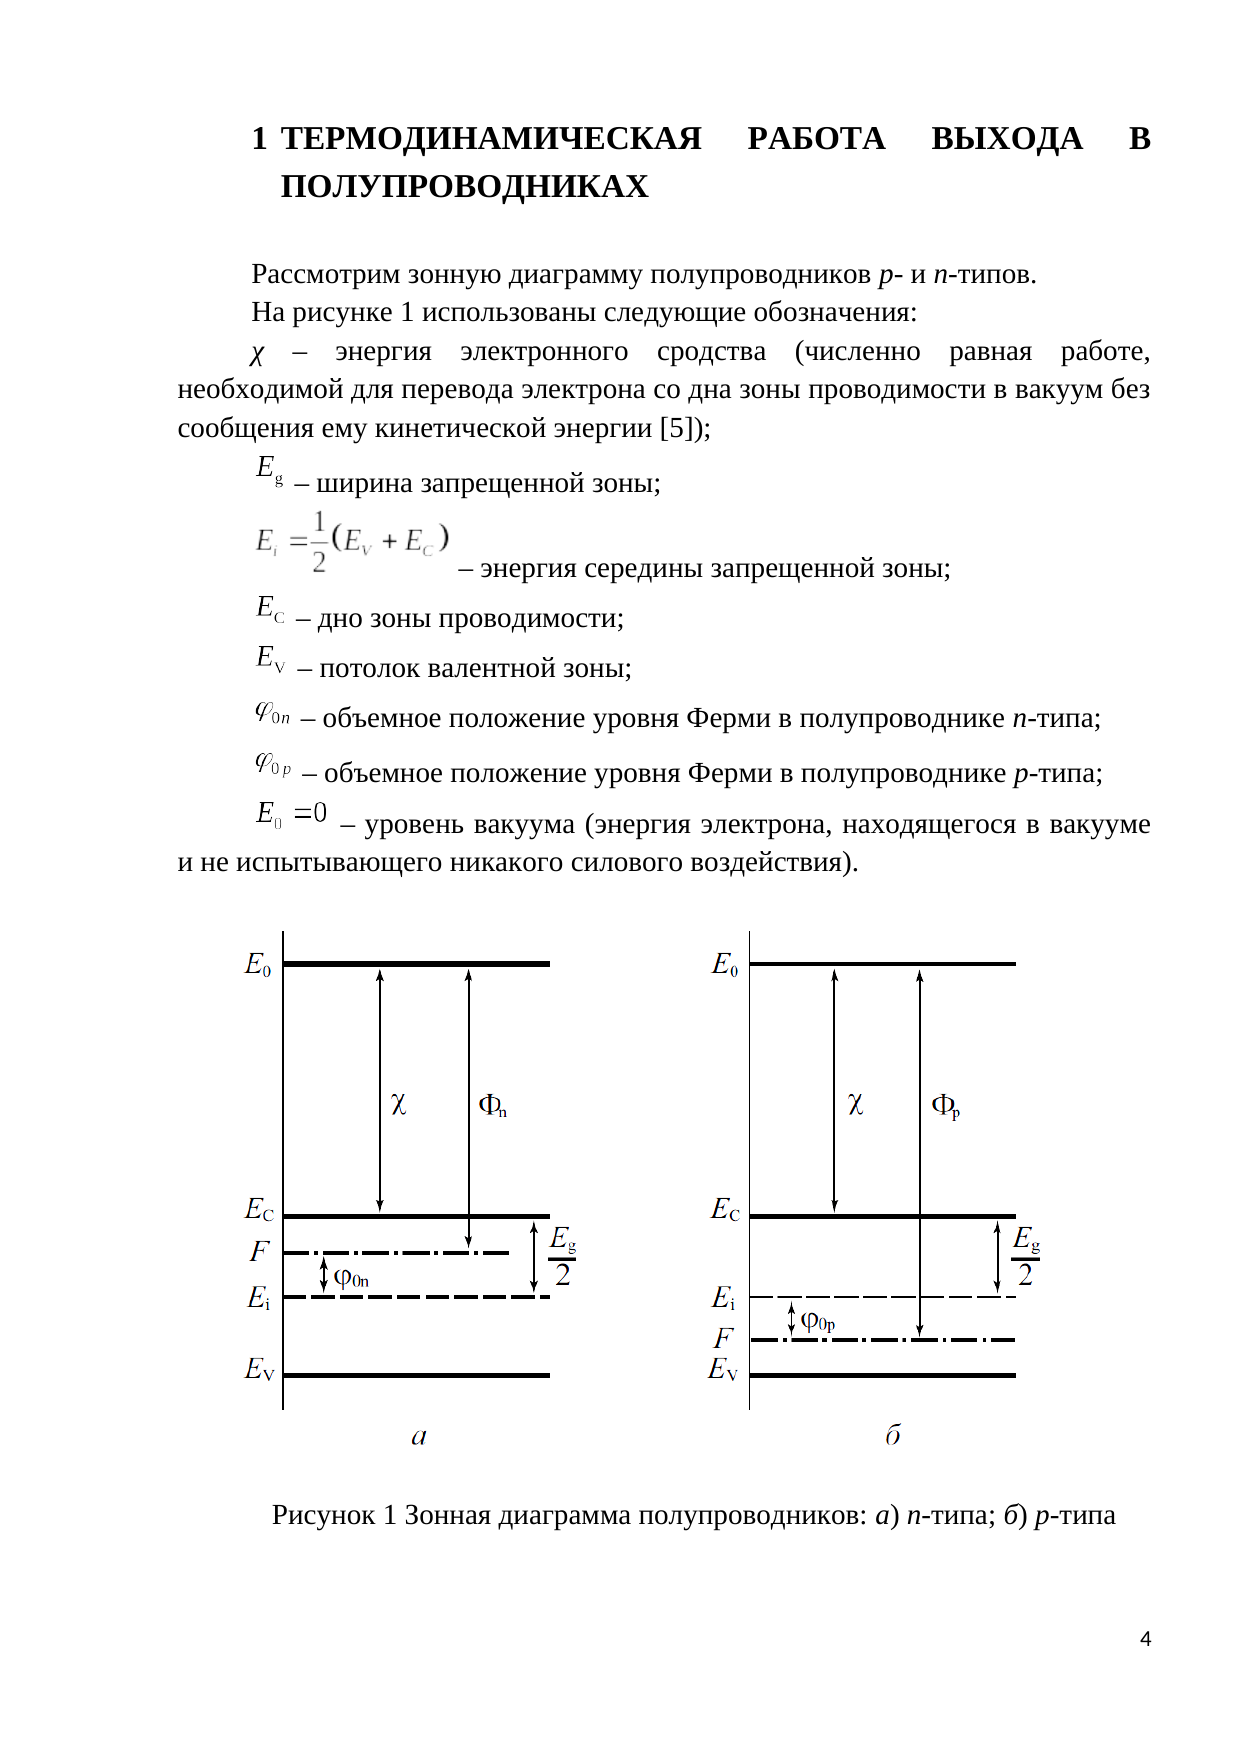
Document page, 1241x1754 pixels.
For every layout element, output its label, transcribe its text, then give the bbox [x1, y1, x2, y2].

text – уровень вакуума (энергия электрона, находящегося в вакууме и не испытывающего никакого силового воздействия). [177, 794, 1152, 878]
text – потолок валентной зоны; [177, 638, 1152, 684]
text χ – энергия электронного сродства (численно равная работе, необходимой для перевода электрона со дна зоны проводимости в вакуум без сообщения ему кинетической энергии [5]); [177, 333, 1152, 443]
text Рисунок 1 Зонная диаграмма полупроводников: а) n-типа; б) p-типа [177, 1497, 1152, 1531]
list ТЕРМОДИНАМИЧЕСКАЯ РАБОТА ВЫХОДА В ПОЛУПРОВОДНИКАХ [251, 118, 1152, 204]
text – энергия середины запрещенной зоны; [177, 503, 1152, 583]
text – объемное положение уровня Ферми в полупроводнике n-типа; [177, 689, 1152, 734]
text – объемное положение уровня Ферми в полупроводнике p-типа; [177, 739, 1152, 789]
text Рассмотрим зонную диаграмму полупроводников p- и n-типов. [177, 256, 1152, 289]
text – дно зоны проводимости; [177, 588, 1152, 633]
text На рисунке 1 использованы следующие обозначения: [177, 294, 1152, 328]
text – ширина запрещенной зоны; [177, 448, 1152, 498]
